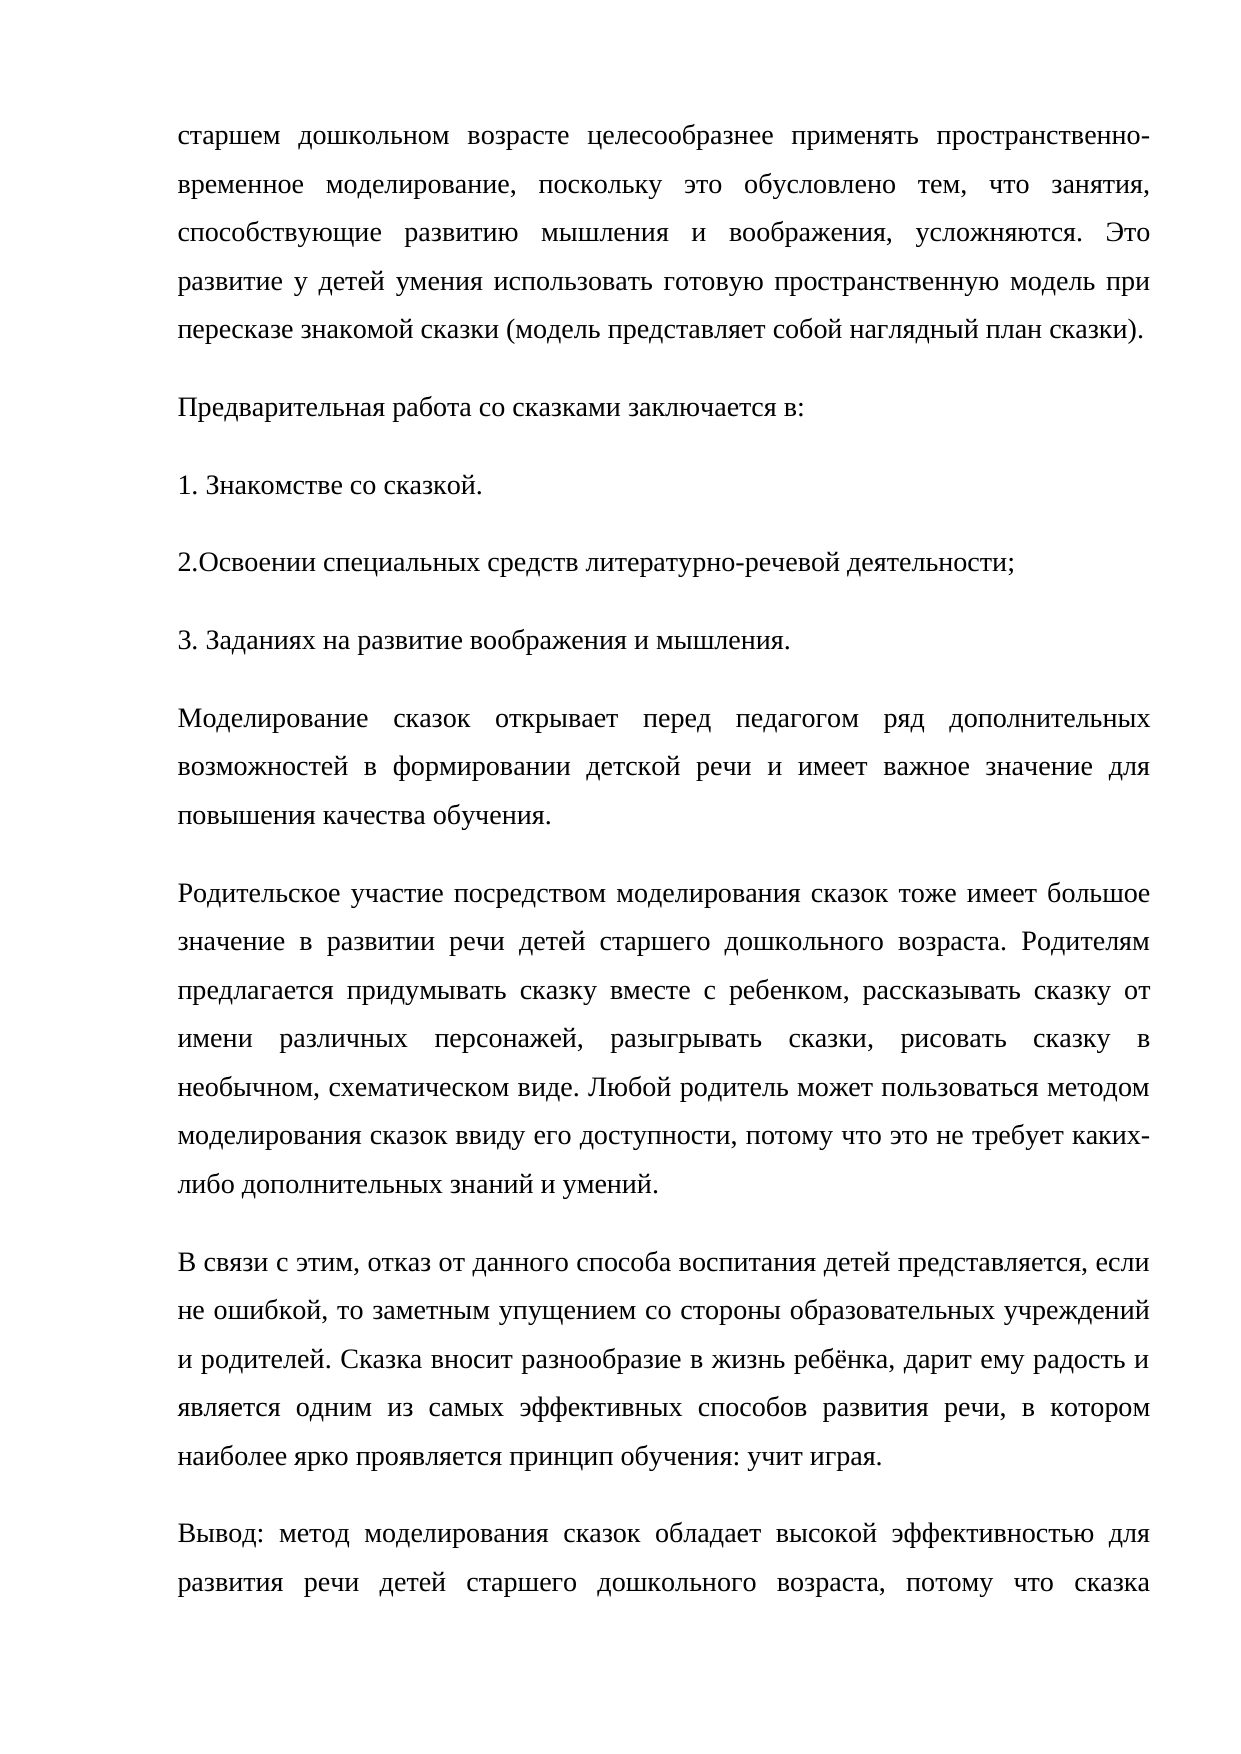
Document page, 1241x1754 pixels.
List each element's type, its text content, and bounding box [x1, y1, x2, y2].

text В связи с этим, отказ от данного способа воспитания детей представляется, если не ошибкой, то заметным упущением со стороны образовательных учреждений и родителей. Сказка вносит разнообразие в жизнь ребёнка, дарит ему радость и является одним из самых эффективных способов развития речи, в котором наиболее ярко проявляется принцип обучения: учит играя. [177, 1244, 1152, 1471]
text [177, 1516, 1152, 1597]
text 2.Освоении специальных средств литературно-речевой деятельности; [177, 545, 1152, 578]
text Моделирование сказок открывает перед педагогом ряд дополнительных возможностей в формировании детской речи и имеет важное значение для повышения качества обучения. [177, 701, 1152, 830]
text Родительское участие посредством моделирования сказок тоже имеет большое значение в развитии речи детей старшего дошкольного возраста. Родителям предлагается придумывать сказку вместе с ребенком, рассказывать сказку от имени различных персонажей, разыгрывать сказки, рисовать сказку в необычном, схематическом виде. Любой родитель может пользоваться методом моделирования сказок ввиду его доступности, потому что это не требует каких-либо дополнительных знаний и умений. [177, 876, 1152, 1199]
text 1. Знакомстве со сказкой. [177, 468, 1152, 500]
text 3. Заданиях на развитие воображения и мышления. [177, 623, 1152, 656]
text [177, 118, 1152, 345]
text Предварительная работа со сказками заключается в: [177, 390, 1152, 422]
